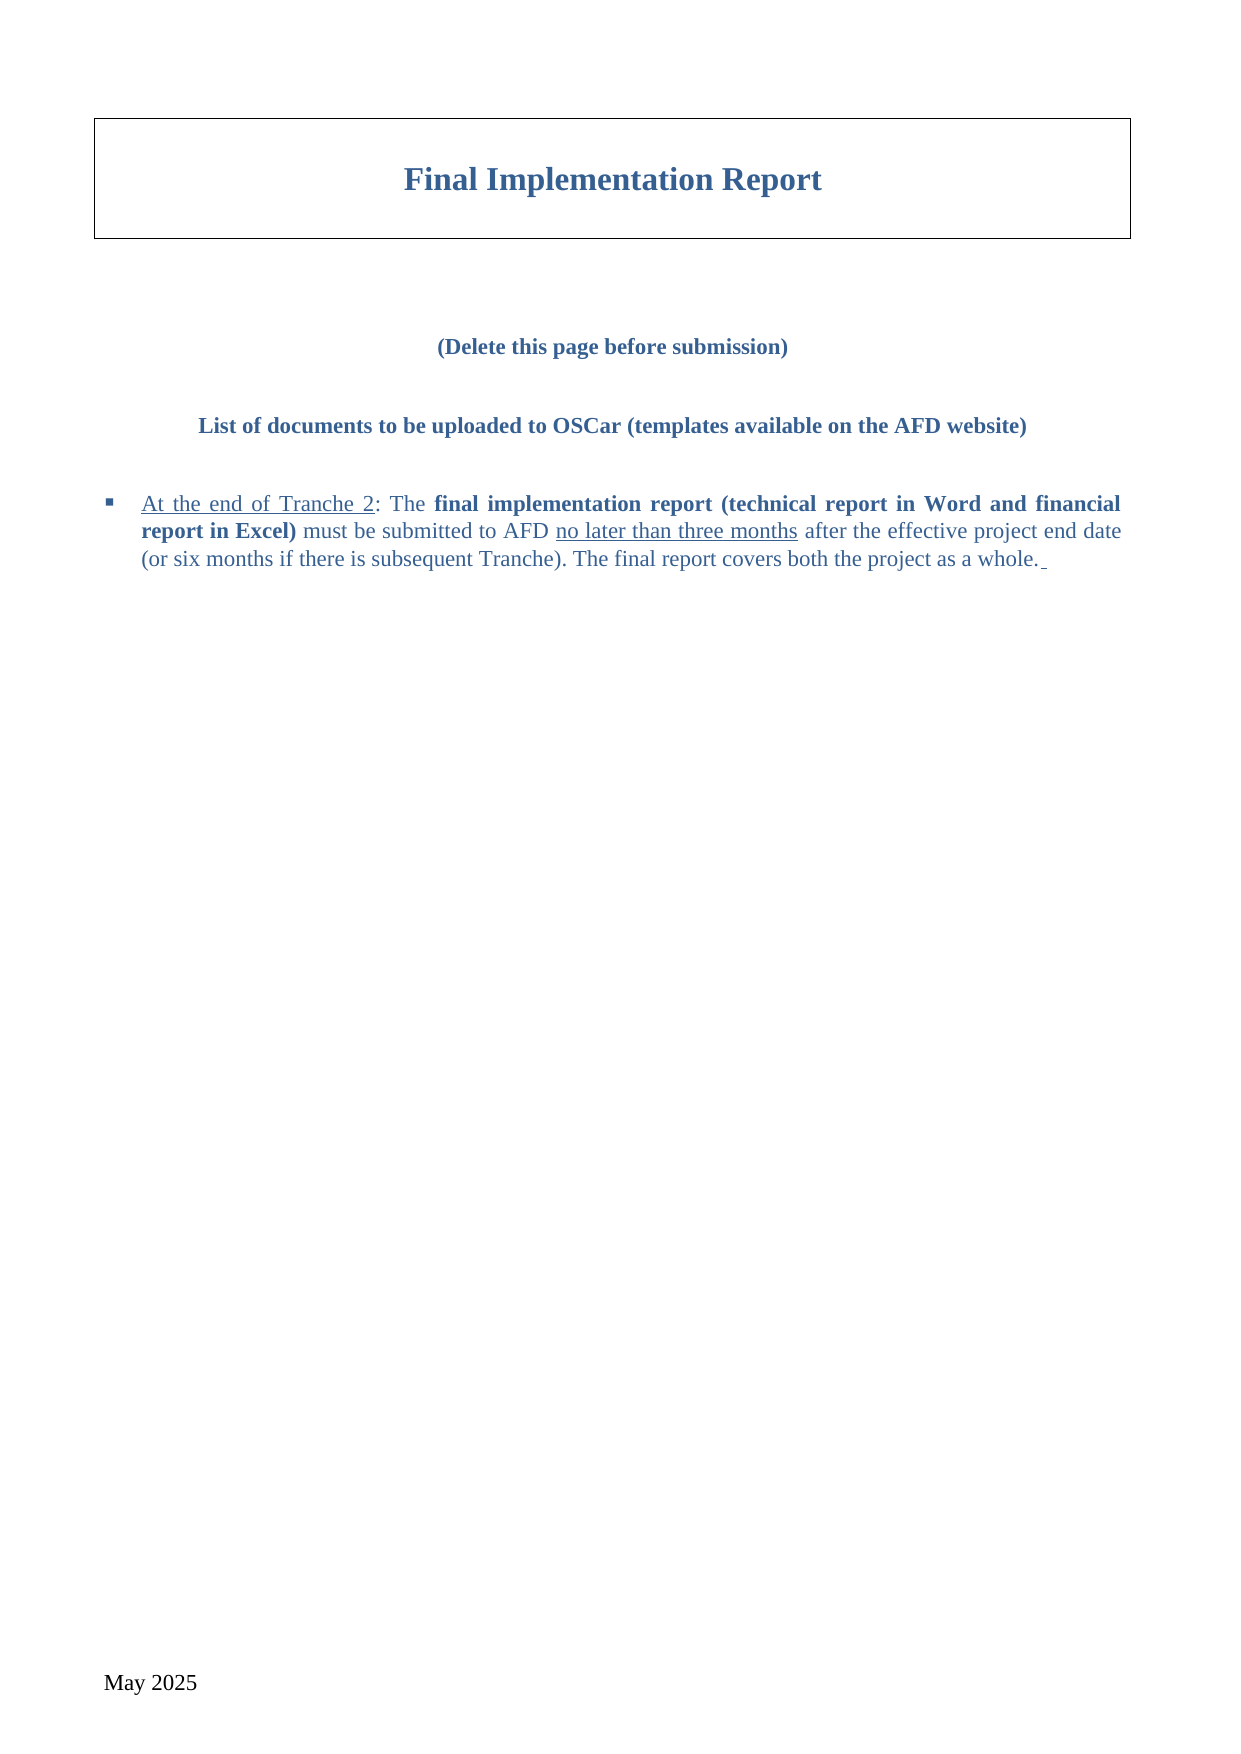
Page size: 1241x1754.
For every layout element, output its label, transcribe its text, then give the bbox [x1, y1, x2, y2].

text (Delete this page before submission) [103, 333, 1122, 359]
text Final Implementation Report [103, 159, 1122, 198]
text List of documents to be uploaded to OSCar (templates available on the AFD website) [103, 413, 1122, 439]
list At the end of Tranche 2: The final implementation report (technical report in Word and financial report in Excel) must be submitted to AFD no later than three months after the effective project end date (or six months if there is subsequent Tranche). The final report covers both the project as a whole. [103, 490, 1122, 572]
